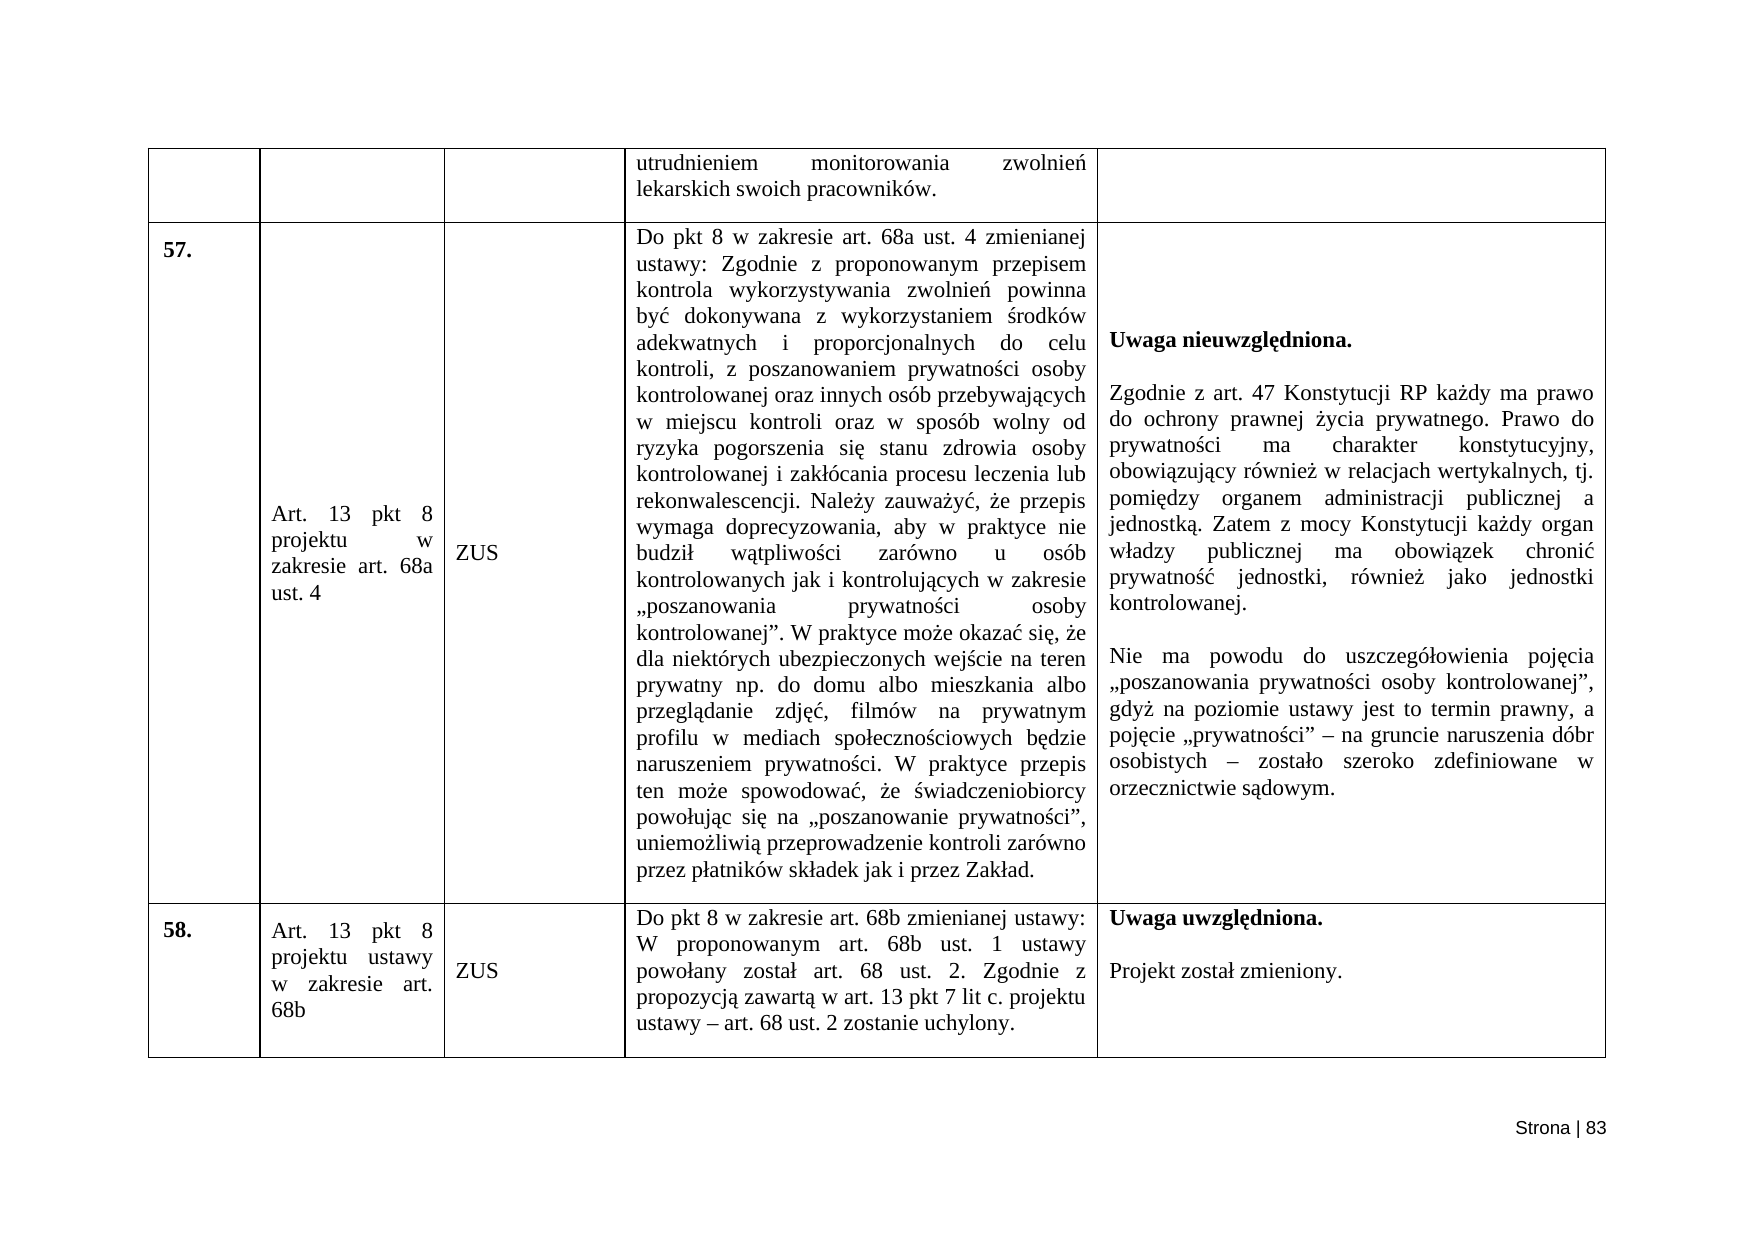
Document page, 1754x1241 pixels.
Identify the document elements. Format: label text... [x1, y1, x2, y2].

table_cell [149, 223, 259, 903]
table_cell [261, 149, 444, 222]
table_cell [149, 149, 259, 222]
table_cell Art. 13 pkt 8 projektu ustawy w zakresie art. 68b [261, 904, 444, 1057]
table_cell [445, 149, 624, 222]
table_cell ZUS [445, 904, 624, 1057]
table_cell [626, 149, 1097, 222]
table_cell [1098, 904, 1605, 1057]
table_cell Do pkt 8 w zakresie art. 68b zmienianej ustawy: W proponowanym art. 68b ust. 1 ustawy powołany został art. 68 ust. 2. Zgodnie z propozycją zawartą w art. 13 pkt 7 lit c. projektu ustawy – art. 68 ust. 2 zostanie uchylony. [626, 904, 1097, 1057]
table_cell ZUS [445, 223, 624, 903]
table_cell [149, 904, 259, 1057]
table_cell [1098, 149, 1605, 222]
table_cell Do pkt 8 w zakresie art. 68a ust. 4 zmienianej ustawy: Zgodnie z proponowanym przepisem kontrola wykorzystywania zwolnień powinna być dokonywana z wykorzystaniem środków adekwatnych i proporcjonalnych do celu kontroli, z poszanowaniem prywatności osoby kontrolowanej oraz innych osób przebywających w miejscu kontroli oraz w sposób wolny od ryzyka pogorszenia się stanu zdrowia osoby kontrolowanej i zakłócania procesu leczenia lub rekonwalescencji. Należy zauważyć, że przepis wymaga doprecyzowania, aby w praktyce nie budził wątpliwości zarówno u osób kontrolowanych jak i kontrolujących w zakresie „poszanowania prywatności osoby kontrolowanej”. W praktyce może okazać się, że dla niektórych ubezpieczonych wejście na teren prywatny np. do domu albo mieszkania albo przeglądanie zdjęć, filmów na prywatnym profilu w mediach społecznościowych będzie naruszeniem prywatności. W praktyce przepis ten może spowodować, że świadczeniobiorcy powołując się na „poszanowanie prywatności”, uniemożliwią przeprowadzenie kontroli zarówno przez płatników składek jak i przez Zakład. [626, 223, 1097, 903]
table_cell Uwaga nieuwzględniona. Zgodnie z art. 47 Konstytucji RP każdy ma prawo do ochrony prawnej życia prywatnego. Prawo do prywatności ma charakter konstytucyjny, obowiązujący również w relacjach wertykalnych, tj. pomiędzy organem administracji publicznej a jednostką. Zatem z mocy Konstytucji każdy organ władzy publicznej ma obowiązek chronić prywatność jednostki, również jako jednostki kontrolowanej. Nie ma powodu do uszczegółowienia pojęcia „poszanowania prywatności osoby kontrolowanej”, gdyż na poziomie ustawy jest to termin prawny, a pojęcie „prywatności” – na gruncie naruszenia dóbr osobistych – zostało szeroko zdefiniowane w orzecznictwie sądowym. [1098, 223, 1605, 903]
table_cell Art. 13 pkt 8 projektu w zakresie art. 68a ust. 4 [261, 223, 444, 903]
